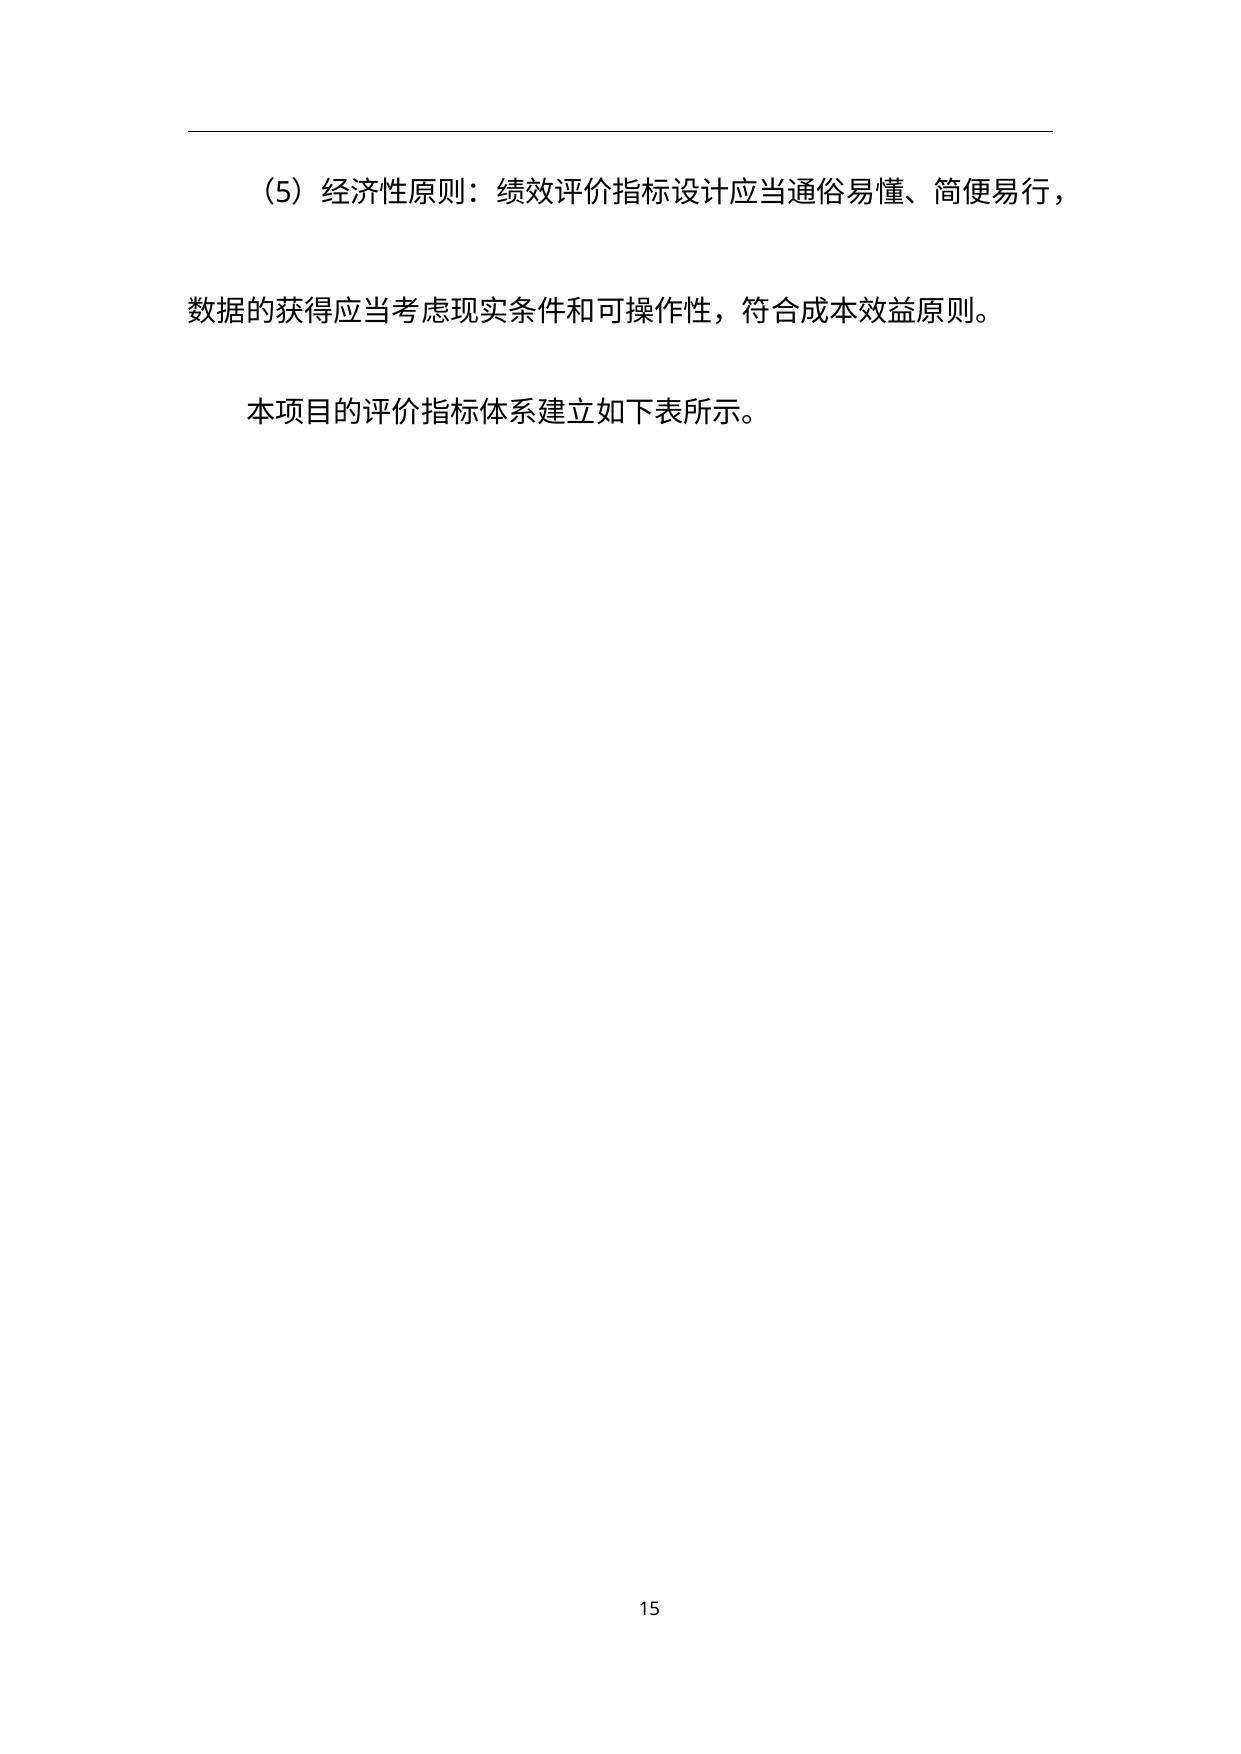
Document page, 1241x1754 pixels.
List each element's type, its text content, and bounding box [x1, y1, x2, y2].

text 本项目的评价指标体系建立如下表所示。 [187, 369, 1053, 449]
text （5）经济性原则：绩效评价指标设计应当通俗易懂、简便易行，数据的获得应当考虑现实条件和可操作性，符合成本效益原则。 [187, 150, 1053, 348]
